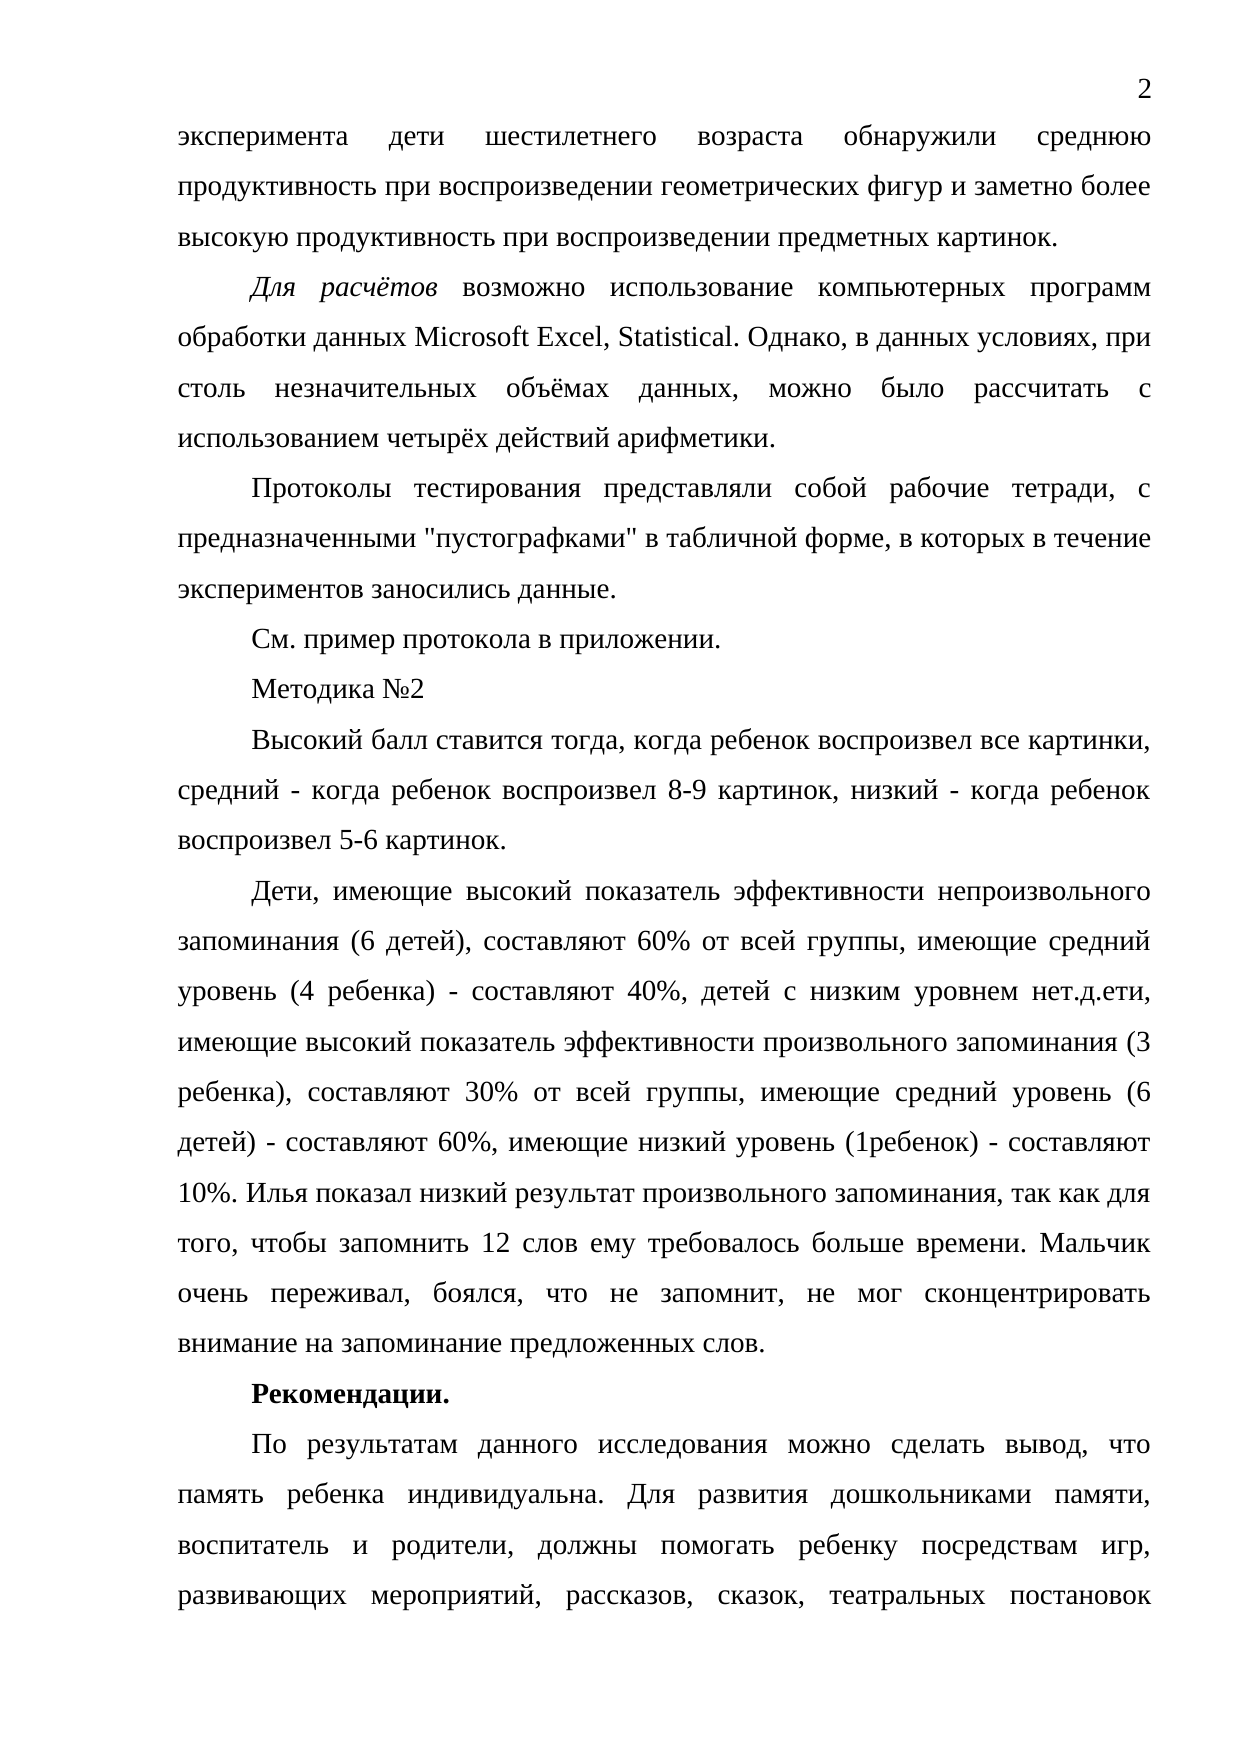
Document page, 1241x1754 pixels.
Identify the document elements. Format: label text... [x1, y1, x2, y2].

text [177, 1426, 1152, 1611]
text Методика №2 [177, 672, 1152, 705]
text Протоколы тестирования представляли собой рабочие тетради, с предназначенными "пустографками" в табличной форме, в которых в течение экспериментов заносились данные. [177, 470, 1152, 604]
text Рекомендации. [177, 1376, 1152, 1409]
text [177, 118, 1152, 252]
text См. пример протокола в приложении. [177, 621, 1152, 655]
text Высокий балл ставится тогда, когда ребенок воспроизвел все картинки, средний - когда ребенок воспроизвел 8-9 картинок, низкий - когда ребенок воспроизвел 5-6 картинок. [177, 722, 1152, 856]
text Для расчётов возможно использование компьютерных программ обработки данных Microsoft Excel, Statistical. Однако, в данных условиях, при столь незначительных объёмах данных, можно было рассчитать с использованием четырёх действий арифметики. [177, 269, 1152, 453]
text Дети, имеющие высокий показатель эффективности непроизвольного запоминания (6 детей), составляют 60% от всей группы, имеющие средний уровень (4 ребенка) - составляют 40%, детей с низким уровнем нет.д.ети, имеющие высокий показатель эффективности произвольного запоминания (3 ребенка), составляют 30% от всей группы, имеющие средний уровень (6 детей) - составляют 60%, имеющие низкий уровень (1ребенок) - составляют 10%. Илья показал низкий результат произвольного запоминания, так как для того, чтобы запомнить 12 слов ему требовалось больше времени. Мальчик очень переживал, боялся, что не запомнит, не мог сконцентрировать внимание на запоминание предложенных слов. [177, 873, 1152, 1359]
